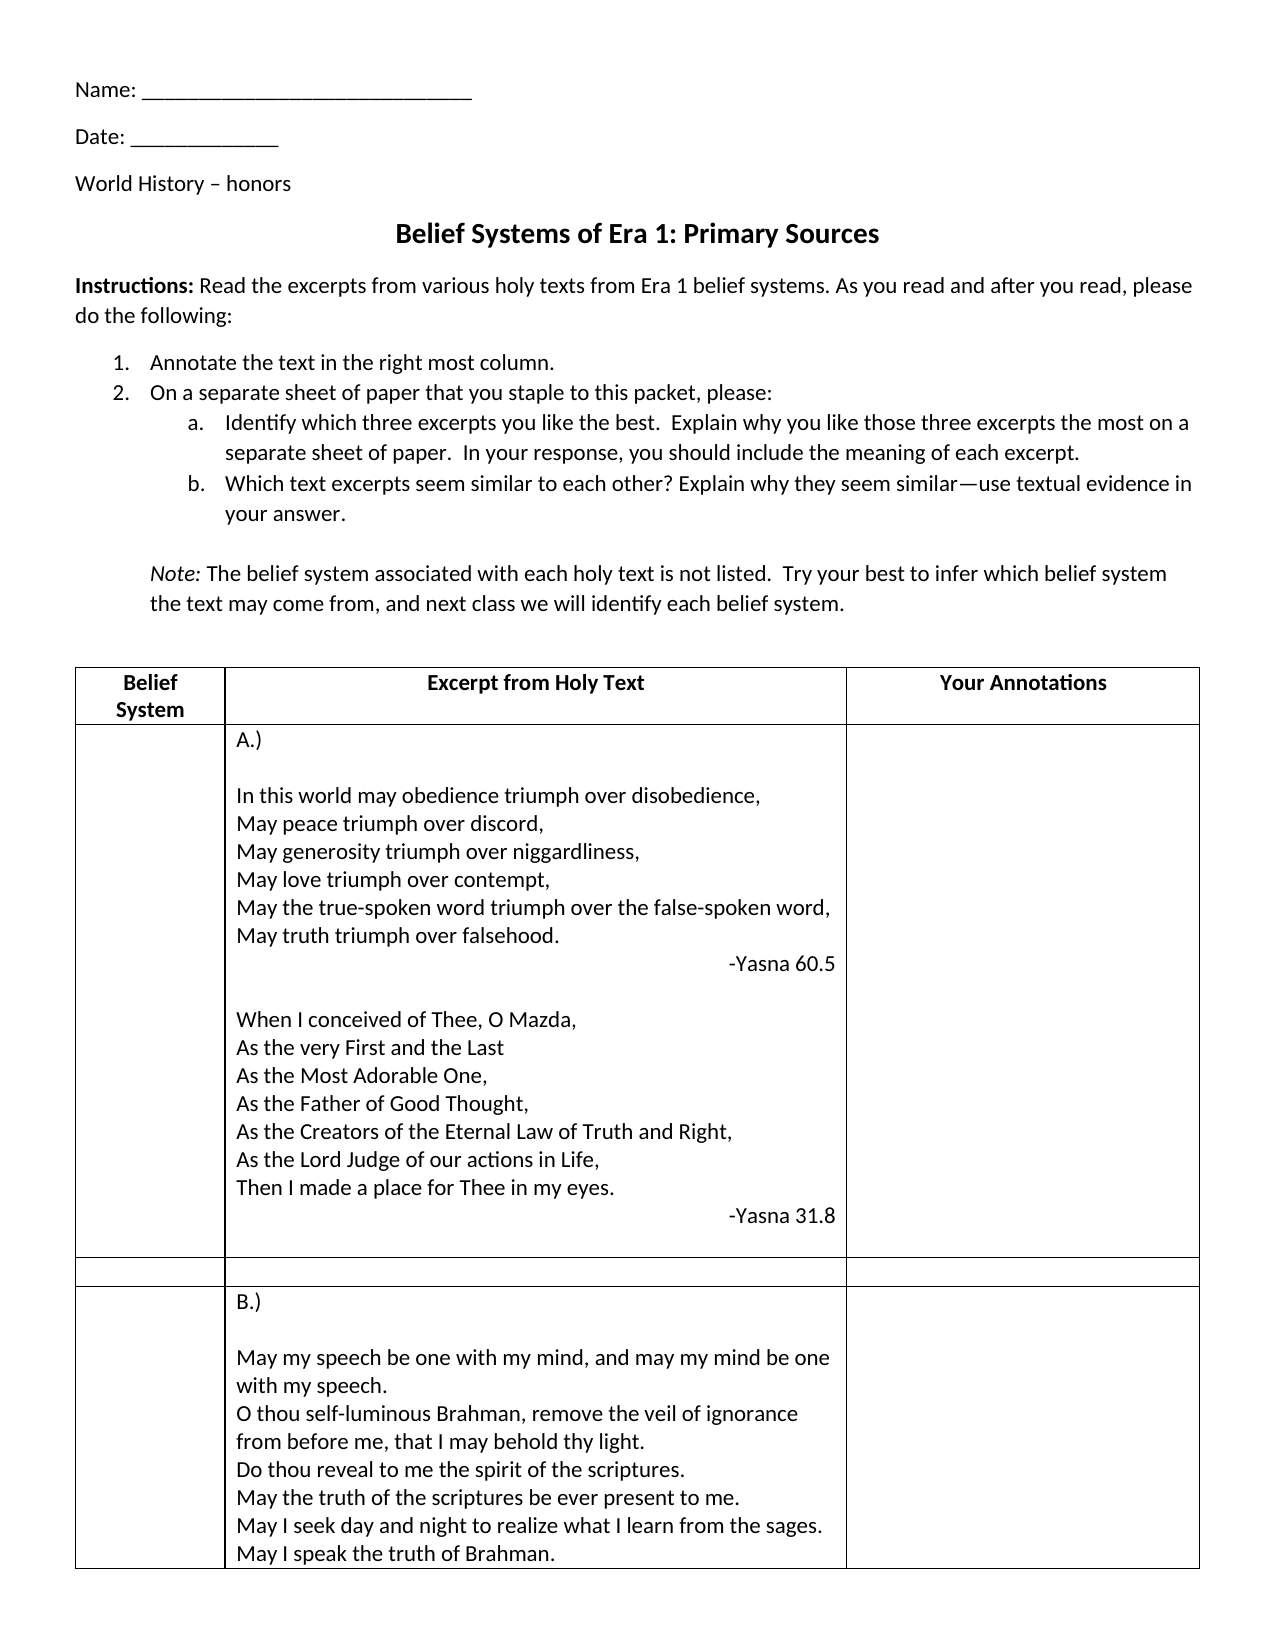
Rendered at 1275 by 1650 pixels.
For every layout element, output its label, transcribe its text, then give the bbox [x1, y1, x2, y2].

text Name: _____________________________ [75, 75, 1200, 103]
text Belief Systems of Era 1: Primary Sources [75, 216, 1200, 251]
table_cell [847, 725, 1199, 1257]
list Which text excerpts seem similar to each other? Explain why they seem similar—use textual evidence in your answer. [187, 469, 1200, 527]
table_cell [76, 725, 224, 1257]
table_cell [226, 1287, 846, 1567]
table_cell A.) In this world may obedience triumph over disobedience, May peace triumph over discord, May generosity triumph over niggardliness, May love triumph over contempt, May the true-spoken word triumph over the false-spoken word, May truth triumph over falsehood. -Yasna 60.5 When I conceived of Thee, O Mazda, As the very First and the Last As the Most Adorable One, As the Father of Good Thought, As the Creators of the Eternal Law of Truth and Right, As the Lord Judge of our actions in Life, Then I made a place for Thee in my eyes. -Yasna 31.8 [226, 725, 846, 1257]
table_cell [226, 1258, 846, 1286]
list Annotate the text in the right most column. [112, 348, 1200, 376]
table_cell [76, 1258, 224, 1286]
text Date: _____________ [75, 122, 1200, 150]
list On a separate sheet of paper that you staple to this packet, please: [112, 378, 1200, 406]
table_header Excerpt from Holy Text [226, 668, 846, 724]
text Instructions: Read the excerpts from various holy texts from Era 1 belief systems. As you read and after you read, please do the following: [75, 271, 1200, 329]
table_cell [847, 1258, 1199, 1286]
table_cell [847, 1287, 1199, 1567]
table_header Your Annotations [847, 668, 1199, 724]
text World History – honors [75, 169, 1200, 197]
list Note: The belief system associated with each holy text is not listed. Try your best to infer which belief system the text may come from, and next class we will identify each belief system. [150, 559, 1200, 617]
table_cell [76, 1287, 224, 1567]
list Identify which three excerpts you like the best. Explain why you like those three excerpts the most on a separate sheet of paper. In your response, you should include the meaning of each excerpt. [187, 408, 1200, 466]
table_header Belief System [76, 668, 224, 724]
